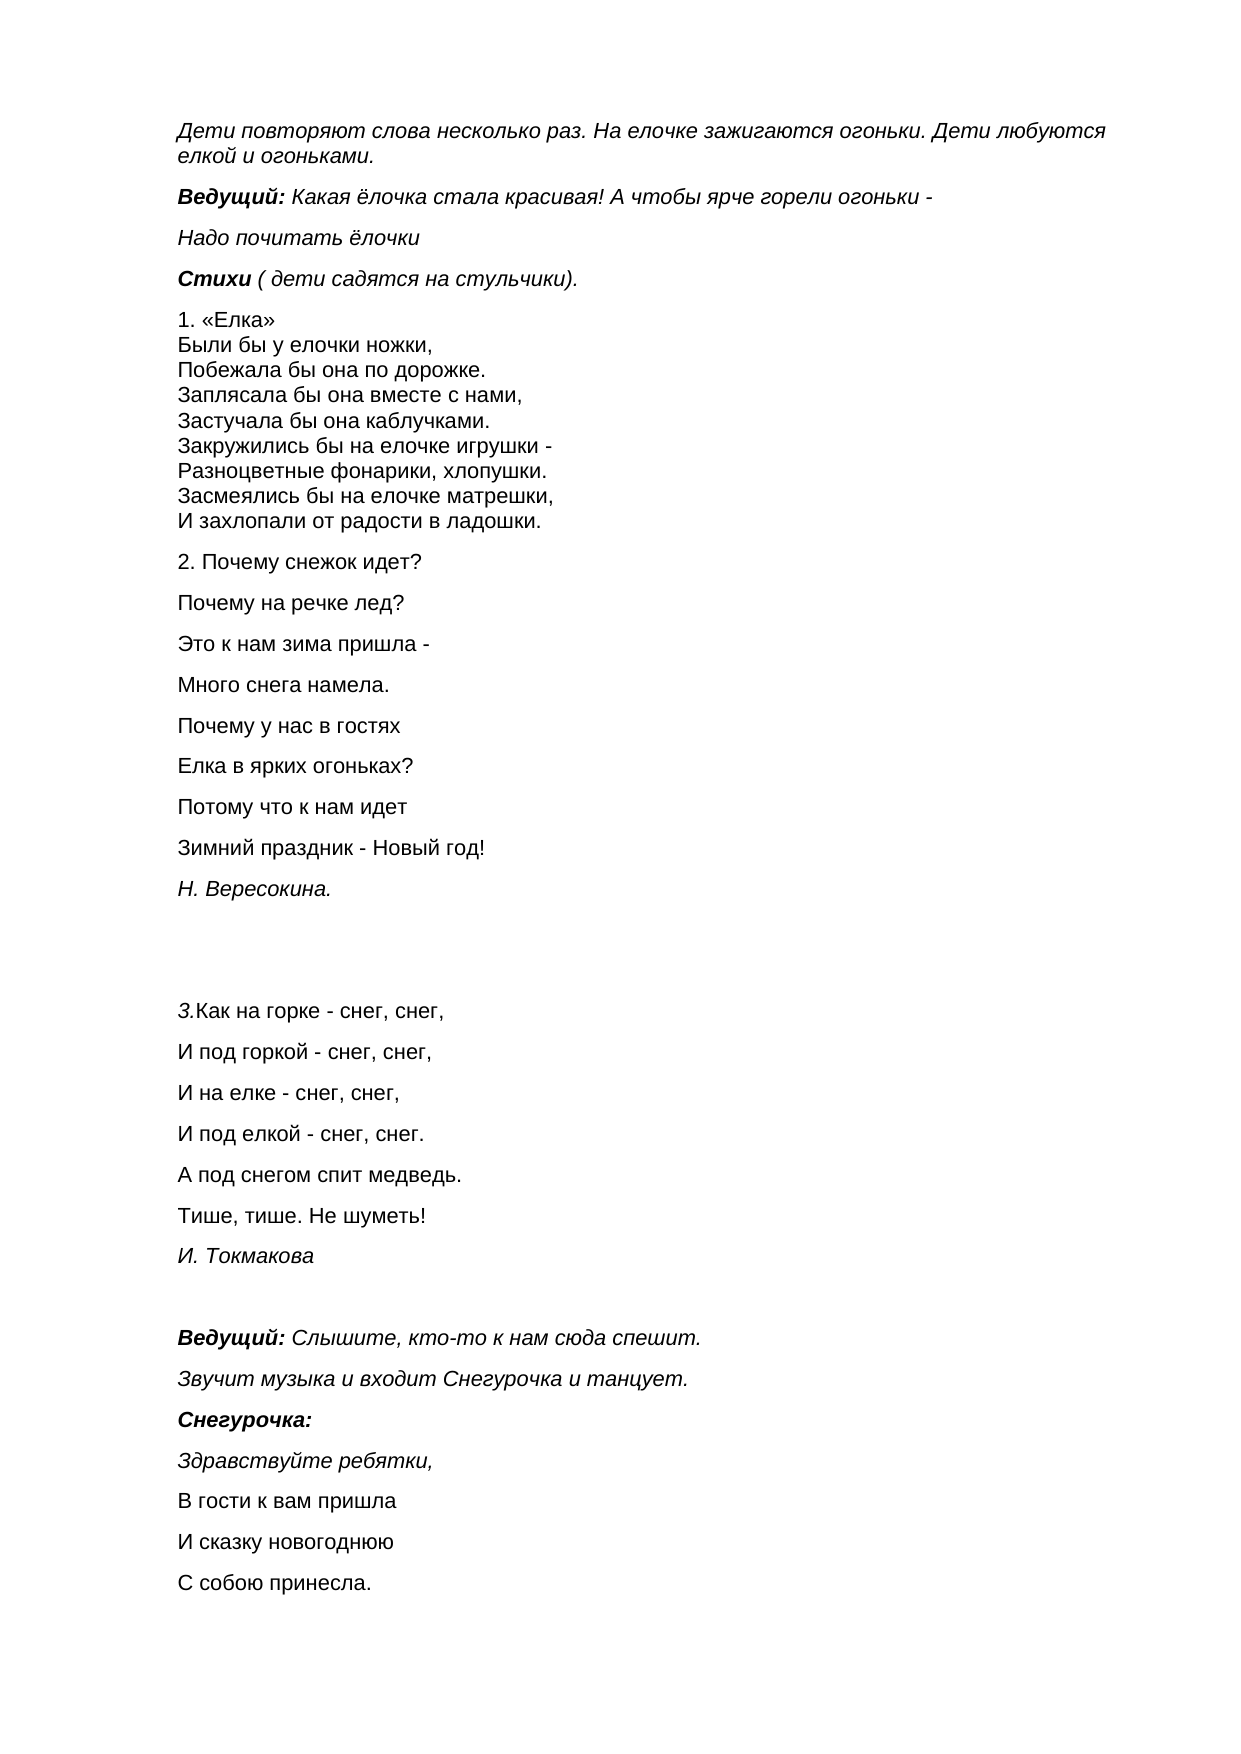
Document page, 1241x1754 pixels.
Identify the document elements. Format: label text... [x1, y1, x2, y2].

text Елка в ярких огоньках? [177, 753, 1152, 778]
text Ведущий: Слышите, кто-то к нам сюда спешит. [177, 1325, 1152, 1350]
text С собою принесла. [177, 1570, 1152, 1595]
text Ведущий: Какая ёлочка стала красивая! А чтобы ярче горели огоньки - [177, 184, 1152, 209]
text И. Токмакова [177, 1243, 1152, 1268]
text Много снега намела. [177, 672, 1152, 697]
text И сказку новогоднюю [177, 1529, 1152, 1554]
text Почему на речке лед? [177, 590, 1152, 615]
text Здравствуйте ребятки, [177, 1447, 1152, 1473]
text Почему у нас в гостях [177, 712, 1152, 738]
text 3.Как на горке - снег, снег, [177, 998, 1152, 1023]
text 1. «Елка» Были бы у елочки ножки, Побежала бы она по дорожке. Заплясала бы она вместе с нами, Застучала бы она каблучками. Закружились бы на елочке игрушки - Разноцветные фонарики, хлопушки. Засмеялись бы на елочке матрешки, И захлопали от радости в ладошки. [177, 307, 1152, 533]
text И на елке - снег, снег, [177, 1080, 1152, 1105]
text И под елкой - снег, снег. [177, 1121, 1152, 1146]
text В гости к вам пришла [177, 1488, 1152, 1513]
text Потому что к нам идет [177, 794, 1152, 819]
text А под снегом спит медведь. [177, 1162, 1152, 1187]
text Н. Вересокина. [177, 876, 1152, 901]
text Звучит музыка и входит Снегурочка и танцует. [177, 1366, 1152, 1391]
text Стихи ( дети садятся на стульчики). [177, 266, 1152, 291]
text Зимний праздник - Новый год! [177, 835, 1152, 860]
text 2. Почему снежок идет? [177, 549, 1152, 574]
text Надо почитать ёлочки [177, 225, 1152, 250]
text Снегурочка: [177, 1407, 1152, 1432]
text Это к нам зима пришла - [177, 631, 1152, 656]
text И под горкой - снег, снег, [177, 1039, 1152, 1064]
text Дети повторяют слова несколько раз. На елочке зажигаются огоньки. Дети любуются елкой и огоньками. [177, 118, 1152, 168]
text Тише, тише. Не шуметь! [177, 1202, 1152, 1228]
